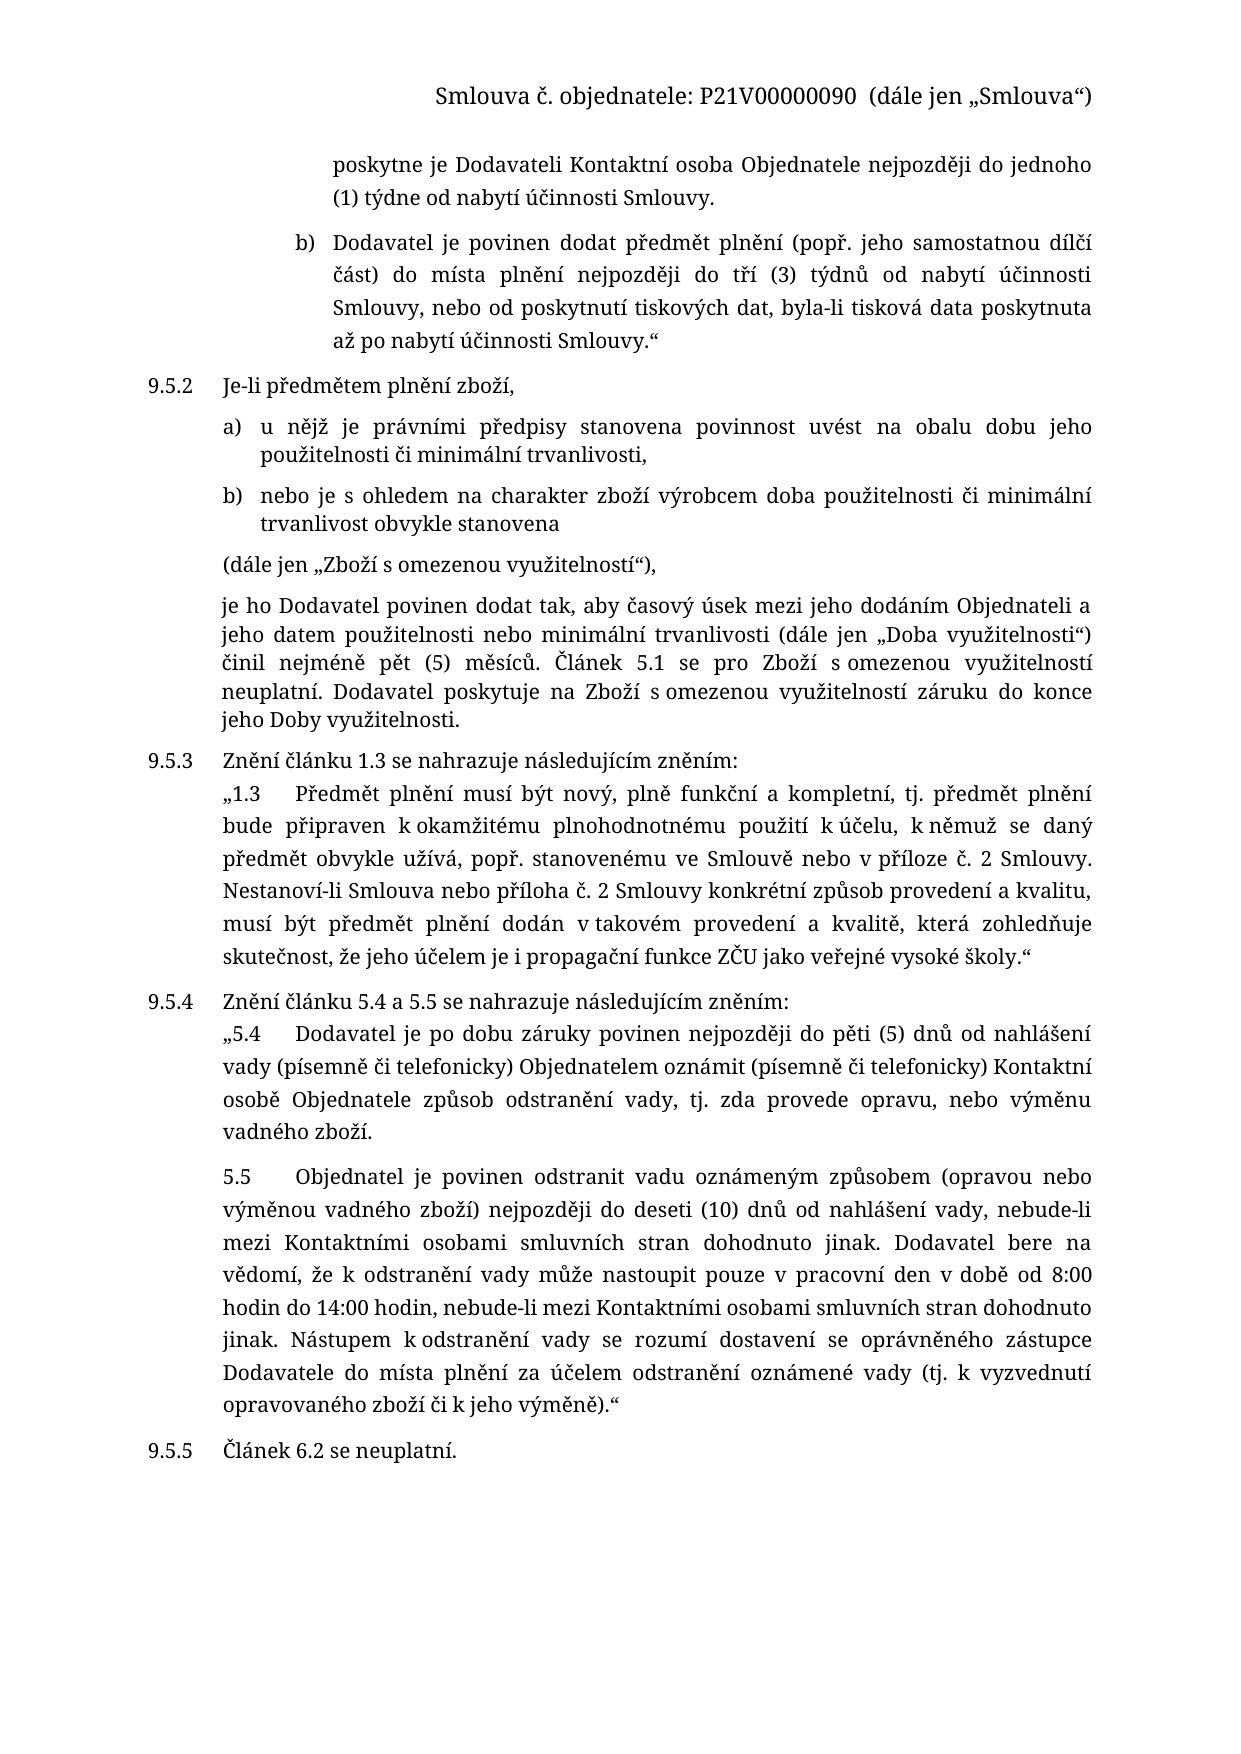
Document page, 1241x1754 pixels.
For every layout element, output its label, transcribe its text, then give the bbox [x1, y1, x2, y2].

text (dále jen „Zboží s omezenou využitelností“), [223, 551, 1093, 579]
list „5.4 Dodavatel je po dobu záruky povinen nejpozději do pěti (5) dnů od nahlášení vady (písemně či telefonicky) Objednatelem oznámit (písemně či telefonicky) Kontaktní osobě Objednatele způsob odstranění vady, tj. zda provede opravu, nebo výměnu vadného zboží. [223, 1019, 1093, 1146]
list Článek 6.2 se neuplatní. [148, 1436, 1093, 1464]
list u nějž je právními předpisy stanovena povinnost uvést na obalu dobu jeho použitelnosti či minimální trvanlivosti, [223, 412, 1093, 469]
list Dodavatel je povinen dodat předmět plnění (popř. jeho samostatnou dílčí část) do místa plnění nejpozději do tří (3) týdnů od nabytí účinnosti Smlouvy, nebo od poskytnutí tiskových dat, byla-li tisková data poskytnuta až po nabytí účinnosti Smlouvy.“ [295, 228, 1093, 354]
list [295, 150, 1093, 211]
list „1.3 Předmět plnění musí být nový, plně funkční a kompletní, tj. předmět plnění bude připraven k okamžitému plnohodnotnému použití k účelu, k němuž se daný předmět obvykle užívá, popř. stanovenému ve Smlouvě nebo v příloze č. 2 Smlouvy. Nestanoví-li Smlouva nebo příloha č. 2 Smlouvy konkrétní způsob provedení a kvalitu, musí být předmět plnění dodán v takovém provedení a kvalitě, která zohledňuje skutečnost, že jeho účelem je i propagační funkce ZČU jako veřejné vysoké školy.“ [223, 779, 1093, 970]
list 5.5 Objednatel je povinen odstranit vadu oznámeným způsobem (opravou nebo výměnou vadného zboží) nejpozději do deseti (10) dnů od nahlášení vady, nebude-li mezi Kontaktními osobami smluvních stran dohodnuto jinak. Dodavatel bere na vědomí, že k odstranění vady může nastoupit pouze v pracovní den v době od 8:00 hodin do 14:00 hodin, nebude-li mezi Kontaktními osobami smluvních stran dohodnuto jinak. Nástupem k odstranění vady se rozumí dostavení se oprávněného zástupce Dodavatele do místa plnění za účelem odstranění oznámené vady (tj. k vyzvednutí opravovaného zboží či k jeho výměně).“ [223, 1162, 1093, 1419]
list nebo je s ohledem na charakter zboží výrobcem doba použitelnosti či minimální trvanlivost obvykle stanovena [223, 481, 1093, 538]
list Je-li předmětem plnění zboží, [148, 371, 1093, 399]
list Znění článku 5.4 a 5.5 se nahrazuje následujícím zněním: [148, 987, 1093, 1015]
text je ho Dodavatel povinen dodat tak, aby časový úsek mezi jeho dodáním Objednateli a jeho datem použitelnosti nebo minimální trvanlivosti (dále jen „Doba využitelnosti“) činil nejméně pět (5) měsíců. Článek 5.1 se pro Zboží s omezenou využitelností neuplatní. Dodavatel poskytuje na Zboží s omezenou využitelností záruku do konce jeho Doby využitelnosti. [221, 591, 1093, 734]
list Znění článku 1.3 se nahrazuje následujícím zněním: [148, 746, 1093, 774]
